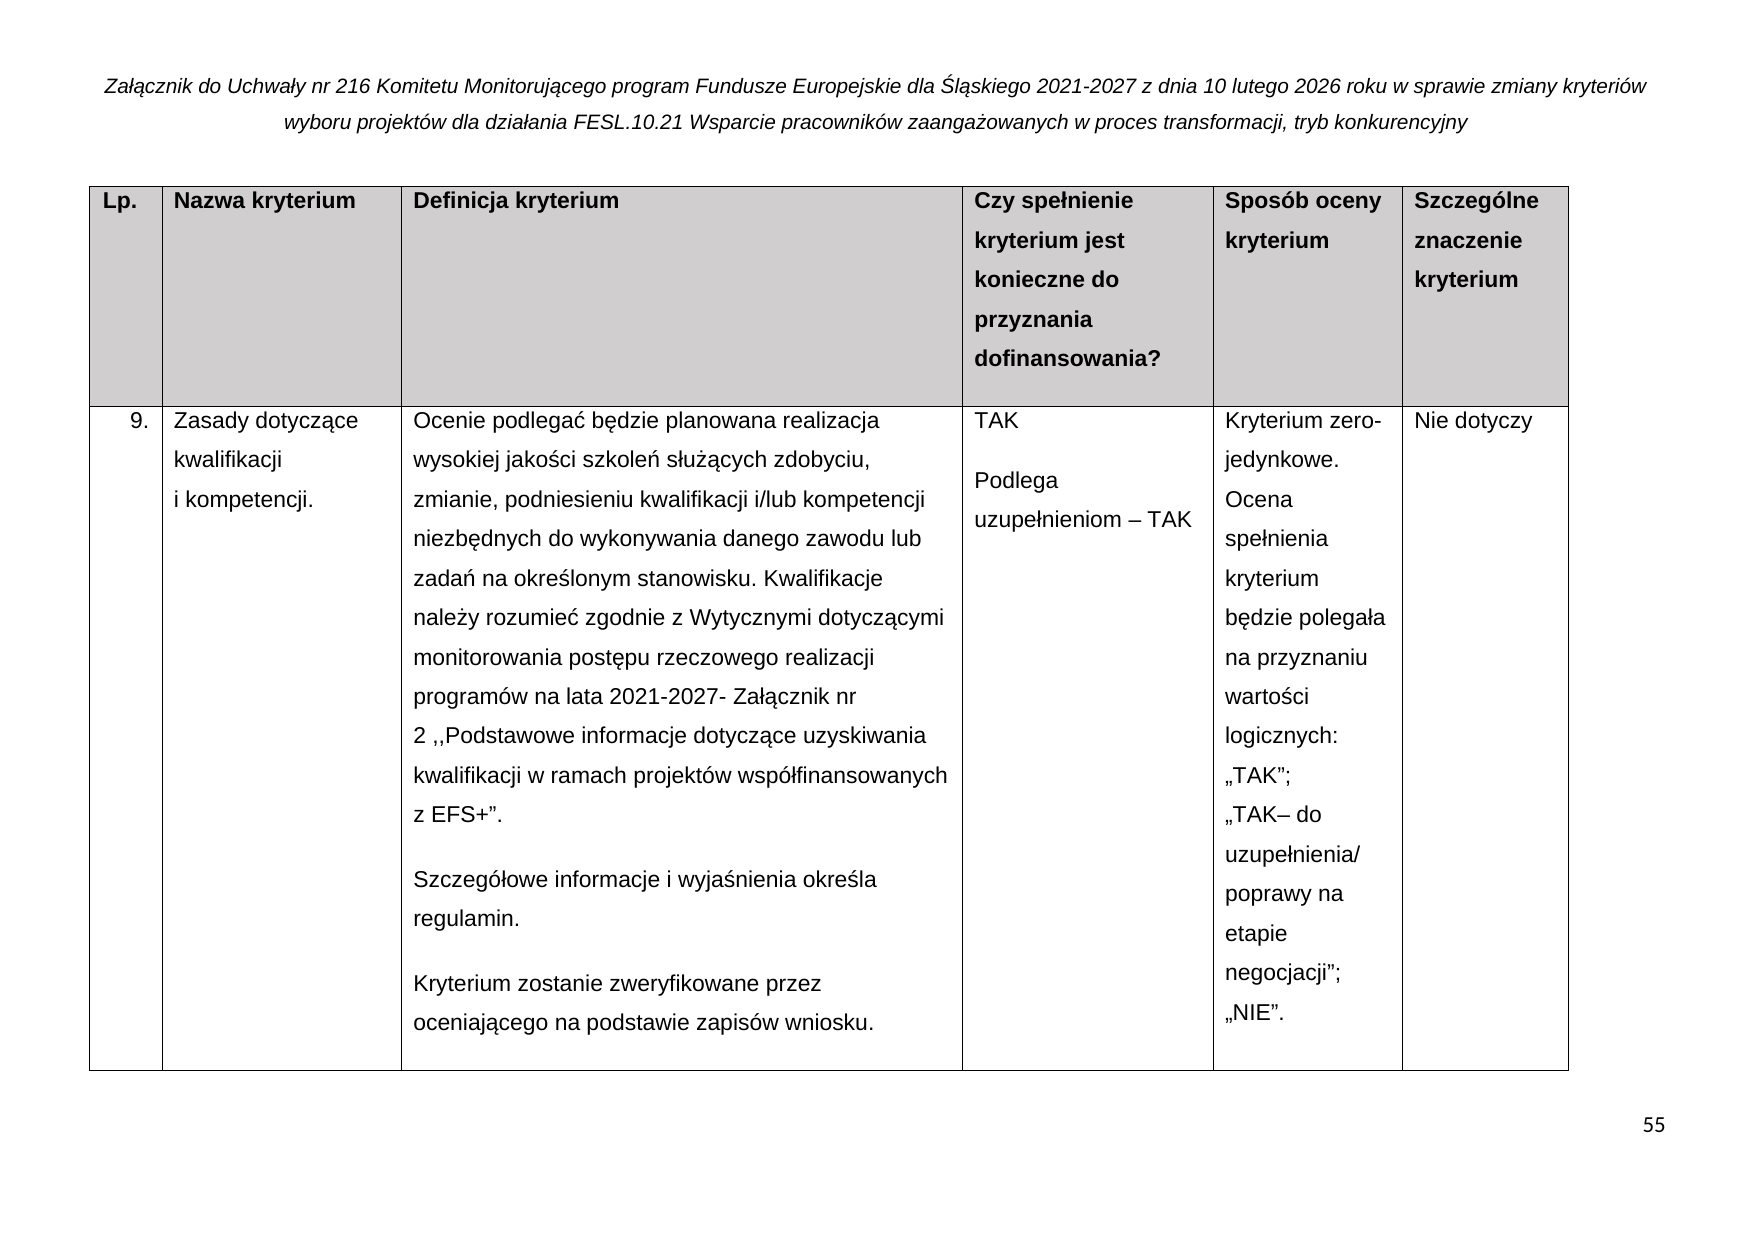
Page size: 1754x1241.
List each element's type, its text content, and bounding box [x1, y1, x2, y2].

table_header Szczególne znaczenie kryterium [1403, 187, 1568, 406]
table_header Czy spełnienie kryterium jest konieczne do przyznania dofinansowania? [963, 187, 1213, 406]
table_header Lp. [90, 187, 162, 406]
table_cell Ocenie podlegać będzie planowana realizacja wysokiej jakości szkoleń służących zdobyciu, zmianie, podniesieniu kwalifikacji i/lub kompetencji niezbędnych do wykonywania danego zawodu lub zadań na określonym stanowisku. Kwalifikacje należy rozumieć zgodnie z Wytycznymi dotyczącymi monitorowania postępu rzeczowego realizacji programów na lata 2021-2027- Załącznik nr 2 ,,Podstawowe informacje dotyczące uzyskiwania kwalifikacji w ramach projektów współfinansowanych z EFS+”. Szczegółowe informacje i wyjaśnienia określa regulamin. Kryterium zostanie zweryfikowane przez oceniającego na podstawie zapisów wniosku. [402, 407, 962, 1069]
table_header Nazwa kryterium [163, 187, 401, 406]
table_header Sposób oceny kryterium [1214, 187, 1402, 406]
table_cell Kryterium zero-jedynkowe. Ocena spełnienia kryterium będzie polegała na przyznaniu wartości logicznych: „TAK”; „TAK– do uzupełnienia/ poprawy na etapie negocjacji”; „NIE”. [1214, 407, 1402, 1069]
table_cell Zasady dotyczące kwalifikacji i kompetencji. [163, 407, 401, 1069]
table_cell TAK Podlega uzupełnieniom – TAK [963, 407, 1213, 1069]
table_cell Nie dotyczy [1403, 407, 1568, 1069]
table_cell [90, 407, 162, 1069]
table_header Definicja kryterium [402, 187, 962, 406]
